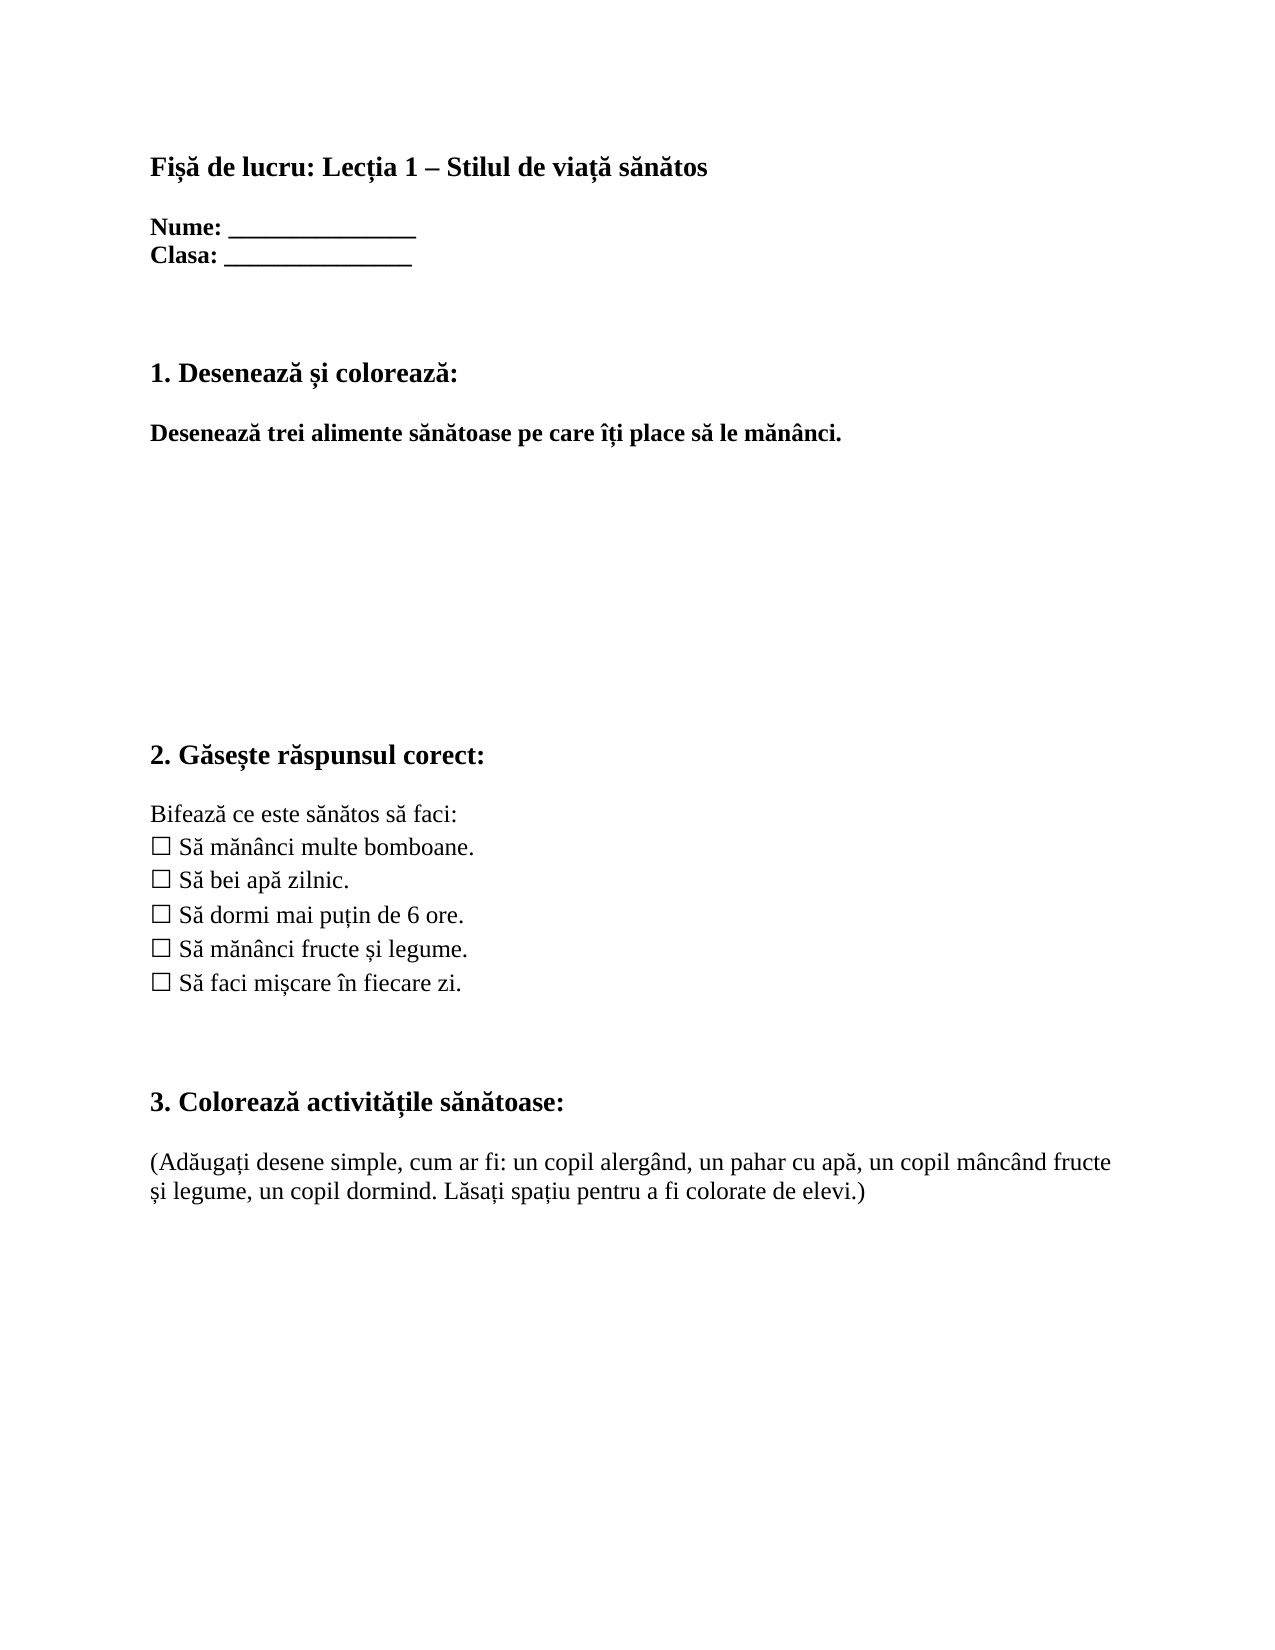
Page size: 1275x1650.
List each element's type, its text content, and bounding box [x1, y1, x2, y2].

text 2. Găsește răspunsul corect: [150, 738, 1125, 770]
text 3. Colorează activitățile sănătoase: [150, 1086, 1125, 1118]
text 1. Desenează și colorează: [150, 356, 1125, 388]
text (Adăugați desene simple, cum ar fi: un copil alergând, un pahar cu apă, un copil mâncând fructe și legume, un copil dormind. Lăsați spațiu pentru a fi colorate de elevi.) [150, 1147, 1125, 1204]
text Nume: _______________ Clasa: _______________ [150, 212, 1125, 269]
text Desenează trei alimente sănătoase pe care îți place să le mănânci. [150, 418, 1125, 477]
text Fișă de lucru: Lecția 1 – Stilul de viață sănătos [150, 150, 1125, 182]
text Bifează ce este sănătos să faci: ☐ Să mănânci multe bomboane. ☐ Să bei apă zilnic. ☐ Să dormi mai puțin de 6 ore. ☐ Să mănânci fructe și legume. ☐ Să faci mișcare în fiecare zi. [150, 799, 1125, 998]
